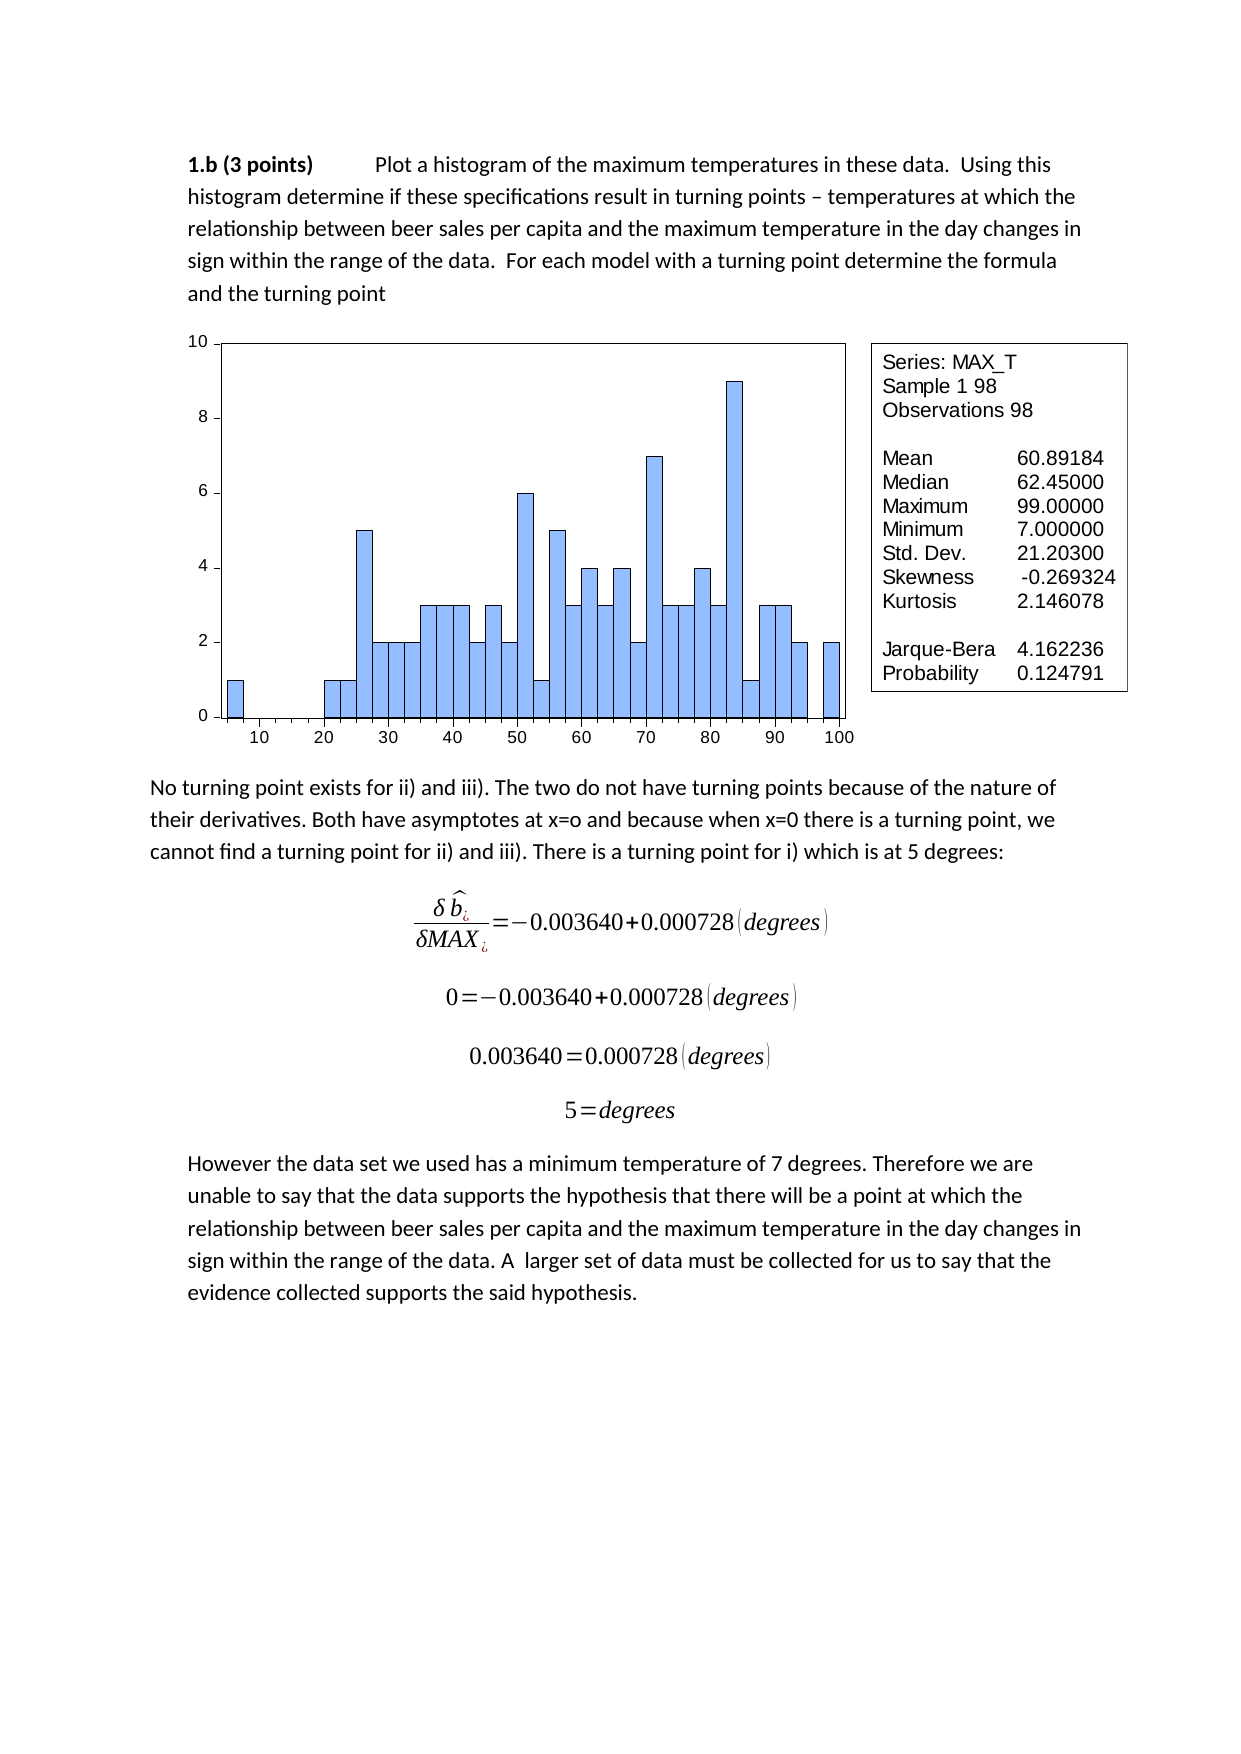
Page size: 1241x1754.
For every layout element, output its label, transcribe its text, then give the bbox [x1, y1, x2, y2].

text No turning point exists for ii) and iii). The two do not have turning points because of the nature of their derivatives. Both have asymptotes at x=o and because when x=0 there is a turning point, we cannot find a turning point for ii) and iii). There is a turning point for i) which is at 5 degrees: [150, 773, 1090, 865]
text However the data set we used has a minimum temperature of 7 degrees. Therefore we are unable to say that the data supports the hypothesis that there will be a point at which the relationship between beer sales per capita and the maximum temperature in the day changes in sign within the range of the data. A larger set of data must be collected for us to say that the evidence collected supports the said hypothesis. [187, 1149, 1090, 1306]
text 1.b (3 points) Plot a histogram of the maximum temperatures in these data. Using this histogram determine if these specifications result in turning points – temperatures at which the relationship between beer sales per capita and the maximum temperature in the day changes in sign within the range of the data. For each model with a turning point determine the formula and the turning point [187, 150, 1090, 307]
